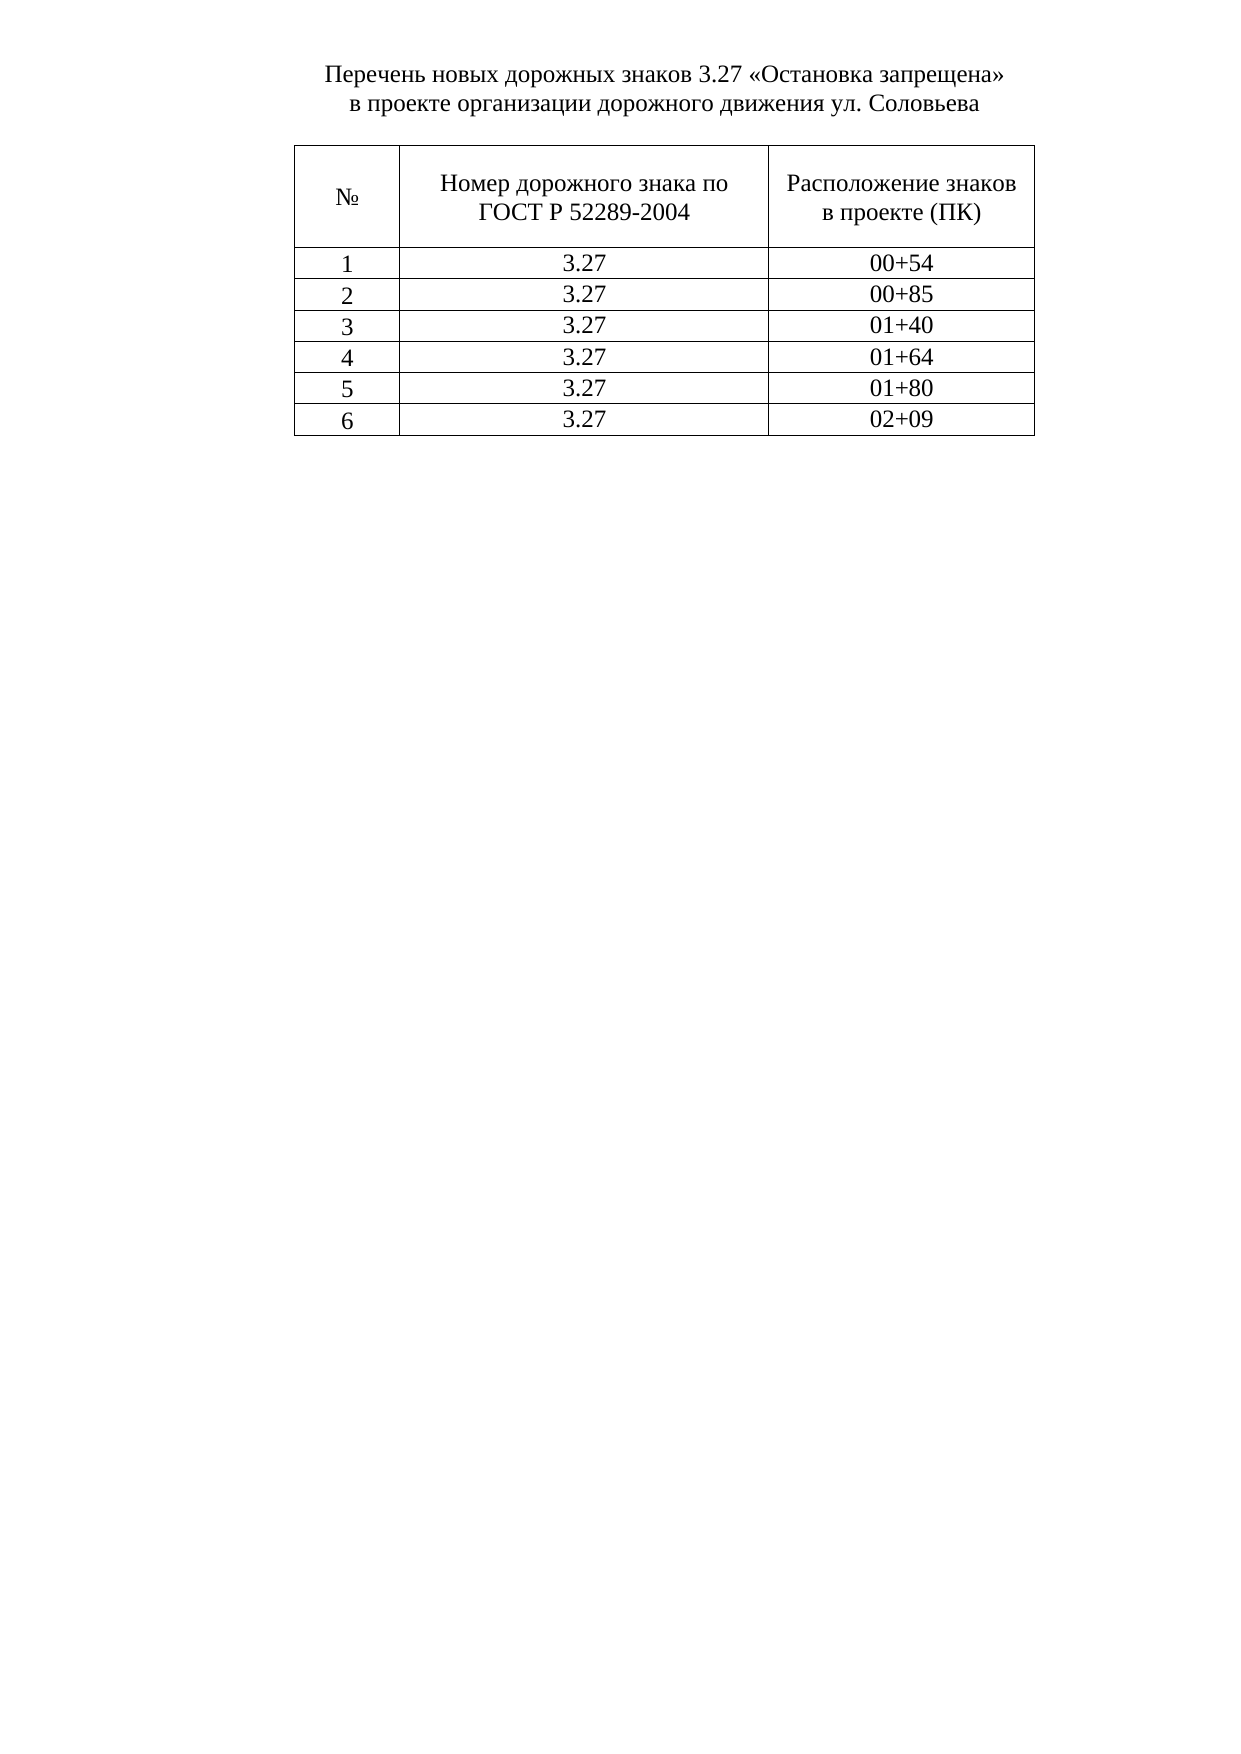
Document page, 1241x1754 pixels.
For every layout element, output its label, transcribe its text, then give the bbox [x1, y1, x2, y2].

table_header Расположение знаков в проекте (ПК) [769, 146, 1034, 247]
table_cell 3 [295, 311, 399, 341]
text в проекте организации дорожного движения ул. Соловьева [177, 88, 1152, 117]
table_cell 6 [295, 404, 399, 434]
table_cell 2 [295, 279, 399, 309]
table_cell 02+09 [769, 404, 1034, 434]
table_cell 5 [295, 373, 399, 403]
table_cell 00+54 [769, 248, 1034, 278]
table_header № [295, 146, 399, 247]
table_cell 3.27 [400, 373, 768, 403]
table_cell 01+80 [769, 373, 1034, 403]
table_cell 3.27 [400, 279, 768, 309]
table_cell 3.27 [400, 248, 768, 278]
table_cell 01+64 [769, 342, 1034, 372]
table_cell 1 [295, 248, 399, 278]
text Перечень новых дорожных знаков 3.27 «Остановка запрещена» [177, 59, 1152, 88]
table_cell 3.27 [400, 311, 768, 341]
table_cell 4 [295, 342, 399, 372]
table_cell 00+85 [769, 279, 1034, 309]
table_cell 3.27 [400, 342, 768, 372]
table_header Номер дорожного знака по ГОСТ Р 52289-2004 [400, 146, 768, 247]
table_cell 01+40 [769, 311, 1034, 341]
table_cell 3.27 [400, 404, 768, 434]
